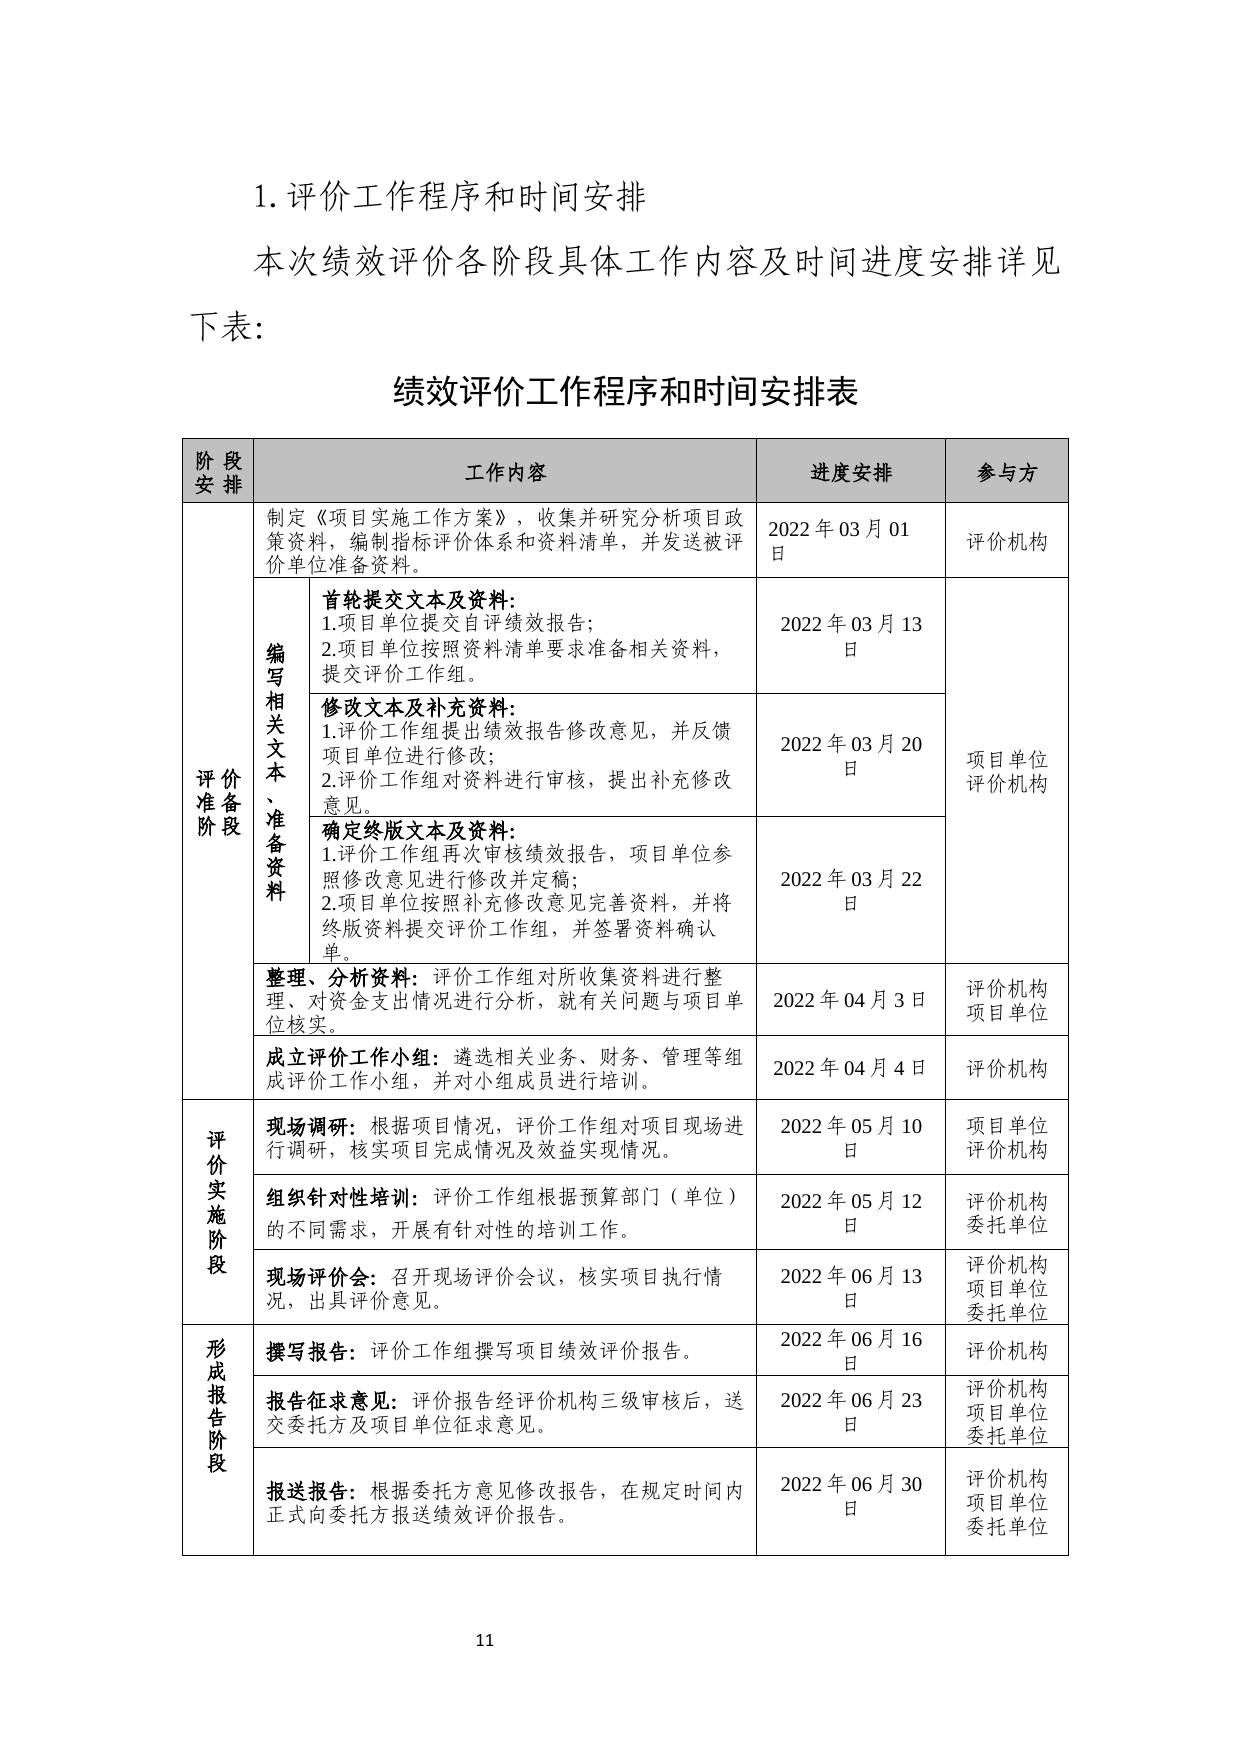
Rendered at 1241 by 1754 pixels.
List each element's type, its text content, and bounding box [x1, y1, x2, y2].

table_cell 2022年06月16日 [757, 1325, 945, 1374]
table_cell 撰写报告：评价工作组撰写项目绩效评价报告。 [254, 1325, 756, 1374]
table_cell 首轮提交文本及资料： 1.项目单位提交自评绩效报告； 2.项目单位按照资料清单要求准备相关资料，提交评价工作组。 [310, 578, 756, 693]
table_cell 整理、分析资料：评价工作组对所收集资料进行整理、对资金支出情况进行分析，就有关问题与项目单位核实。 [254, 964, 756, 1035]
table_cell 2022年03月13日 [757, 578, 945, 693]
table_cell 评价机构 项目单位 [946, 964, 1068, 1035]
table_cell 评价机构 [946, 1036, 1068, 1099]
table_cell 评价机构 [946, 503, 1068, 577]
table_header 阶段 安排 [183, 439, 253, 502]
table_cell 2022年03月01日 [757, 503, 945, 577]
table_cell 2022年06月30日 [757, 1448, 945, 1555]
table_cell 评价机构 项目单位 委托单位 [946, 1376, 1068, 1447]
table_cell 修改文本及补充资料： 1.评价工作组提出绩效报告修改意见，并反馈项目单位进行修改； 2.评价工作组对资料进行审核，提出补充修改意见。 [310, 694, 756, 816]
text 1.评价工作程序和时间安排 [187, 162, 1063, 227]
table_cell 评价实施阶段 [183, 1100, 253, 1324]
table_cell 成立评价工作小组：遴选相关业务、财务、管理等组成评价工作小组，并对小组成员进行培训。 [254, 1036, 756, 1099]
table_cell 评价机构 委托单位 [946, 1175, 1068, 1249]
table_cell 2022年04月4日 [757, 1036, 945, 1099]
table_cell 2022年03月20日 [757, 694, 945, 816]
table_cell 评价机构 项目单位 委托单位 [946, 1250, 1068, 1324]
text 本次绩效评价各阶段具体工作内容及时间进度安排详见下表： [187, 227, 1063, 357]
table_cell 现场调研：根据项目情况，评价工作组对项目现场进行调研，核实项目完成情况及效益实现情况。 [254, 1100, 756, 1174]
table_cell 评价准备阶段 [183, 503, 253, 1099]
table_cell 评价机构 [946, 1325, 1068, 1374]
table_cell 项目单位 评价机构 [946, 578, 1068, 963]
table_header 参与方 [946, 439, 1068, 502]
table_cell 2022年05月12日 [757, 1175, 945, 1249]
table_cell 形成报告阶段 [183, 1325, 253, 1555]
table_cell 2022年06月23日 [757, 1376, 945, 1447]
table_cell 现场评价会：召开现场评价会议，核实项目执行情况，出具评价意见。 [254, 1250, 756, 1324]
table_cell 2022年03月22日 [757, 817, 945, 963]
table_cell 编写相关文本 、 准备资料 [254, 578, 309, 963]
table_cell 确定终版文本及资料： 1.评价工作组再次审核绩效报告，项目单位参照修改意见进行修改并定稿； 2.项目单位按照补充修改意见完善资料，并将终版资料提交评价工作组，并签署资料确认单。 [310, 817, 756, 963]
table_cell 报告征求意见：评价报告经评价机构三级审核后，送交委托方及项目单位征求意见。 [254, 1376, 756, 1447]
table_cell 报送报告：根据委托方意见修改报告，在规定时间内正式向委托方报送绩效评价报告。 [254, 1448, 756, 1555]
table_cell 2022年05月10日 [757, 1100, 945, 1174]
table_cell 2022年06月13日 [757, 1250, 945, 1324]
table_cell 2022年04月3日 [757, 964, 945, 1035]
table_cell 制定《项目实施工作方案》，收集并研究分析项目政策资料，编制指标评价体系和资料清单，并发送被评价单位准备资料。 [254, 503, 756, 577]
table_cell 项目单位 评价机构 [946, 1100, 1068, 1174]
table_cell 评价机构 项目单位 委托单位 [946, 1448, 1068, 1555]
table_header 工作内容 [254, 439, 756, 502]
text 绩效评价工作程序和时间安排表 [187, 357, 1063, 422]
table_header 进度安排 [757, 439, 945, 502]
table_cell 组织针对性培训：评价工作组根据预算部门（单位）的不同需求，开展有针对性的培训工作。 [254, 1175, 756, 1249]
